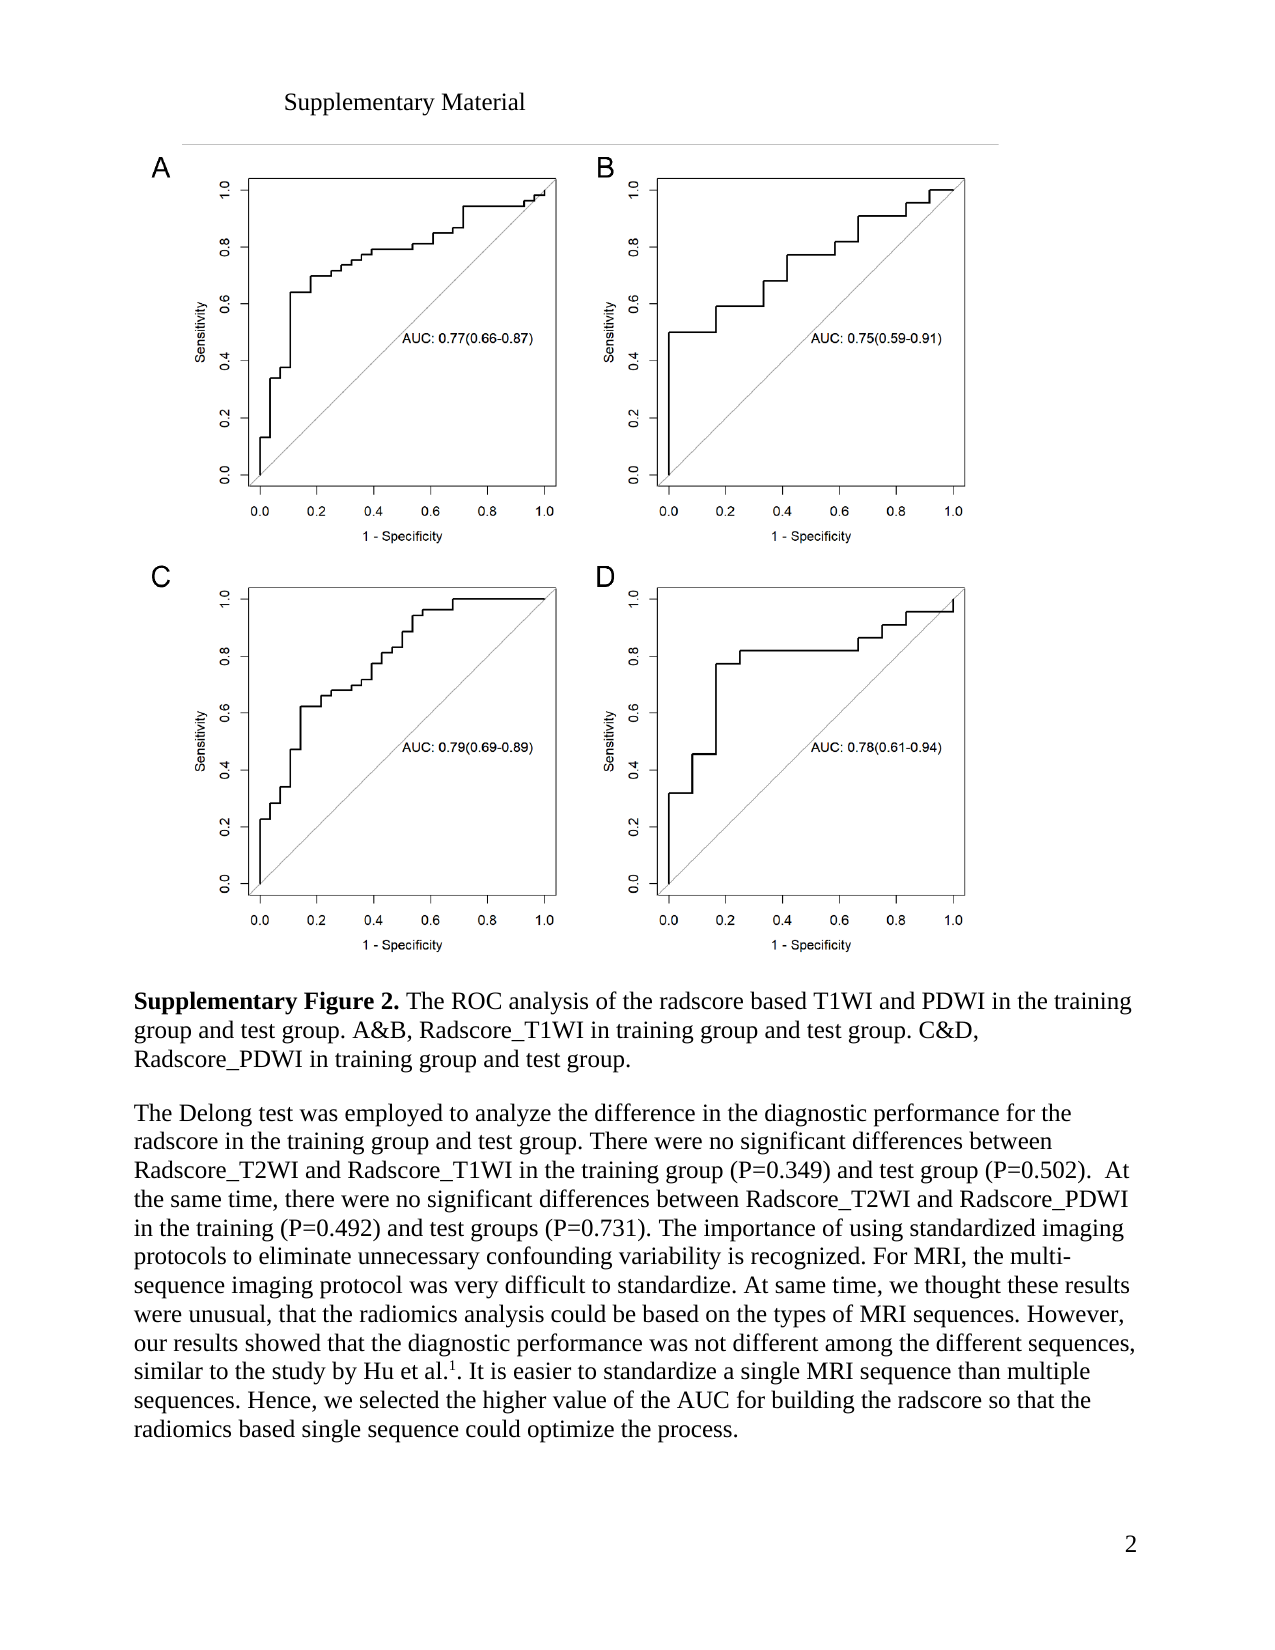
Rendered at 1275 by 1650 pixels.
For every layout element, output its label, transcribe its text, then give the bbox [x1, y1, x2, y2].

text Supplementary Figure 2. The ROC analysis of the radscore based T1WI and PDWI in the training group and test group. A&B, Radscore_T1WI in training group and test group. C&D, Radscore_PDWI in training group and test group. [133, 986, 1152, 1073]
text The Delong test was employed to analyze the difference in the diagnostic performance for the radscore in the training group and test group. There were no significant differences between Radscore_T2WI and Radscore_T1WI in the training group (P=0.349) and test group (P=0.502). At the same time, there were no significant differences between Radscore_T2WI and Radscore_PDWI in the training (P=0.492) and test groups (P=0.731). The importance of using standardized imaging protocols to eliminate unnecessary confounding variability is recognized. For MRI, the multi-sequence imaging protocol was very difficult to standardize. At same time, we thought these results were unusual, that the radiomics analysis could be based on the types of MRI sequences. However, our results showed that the diagnostic performance was not different among the different sequences, similar to the study by Hu et al.1. It is easier to standardize a single MRI sequence than multiple sequences. Hence, we selected the higher value of the AUC for building the radscore so that the radiomics based single sequence could optimize the process. [133, 1098, 1152, 1443]
picture [133, 141, 999, 962]
